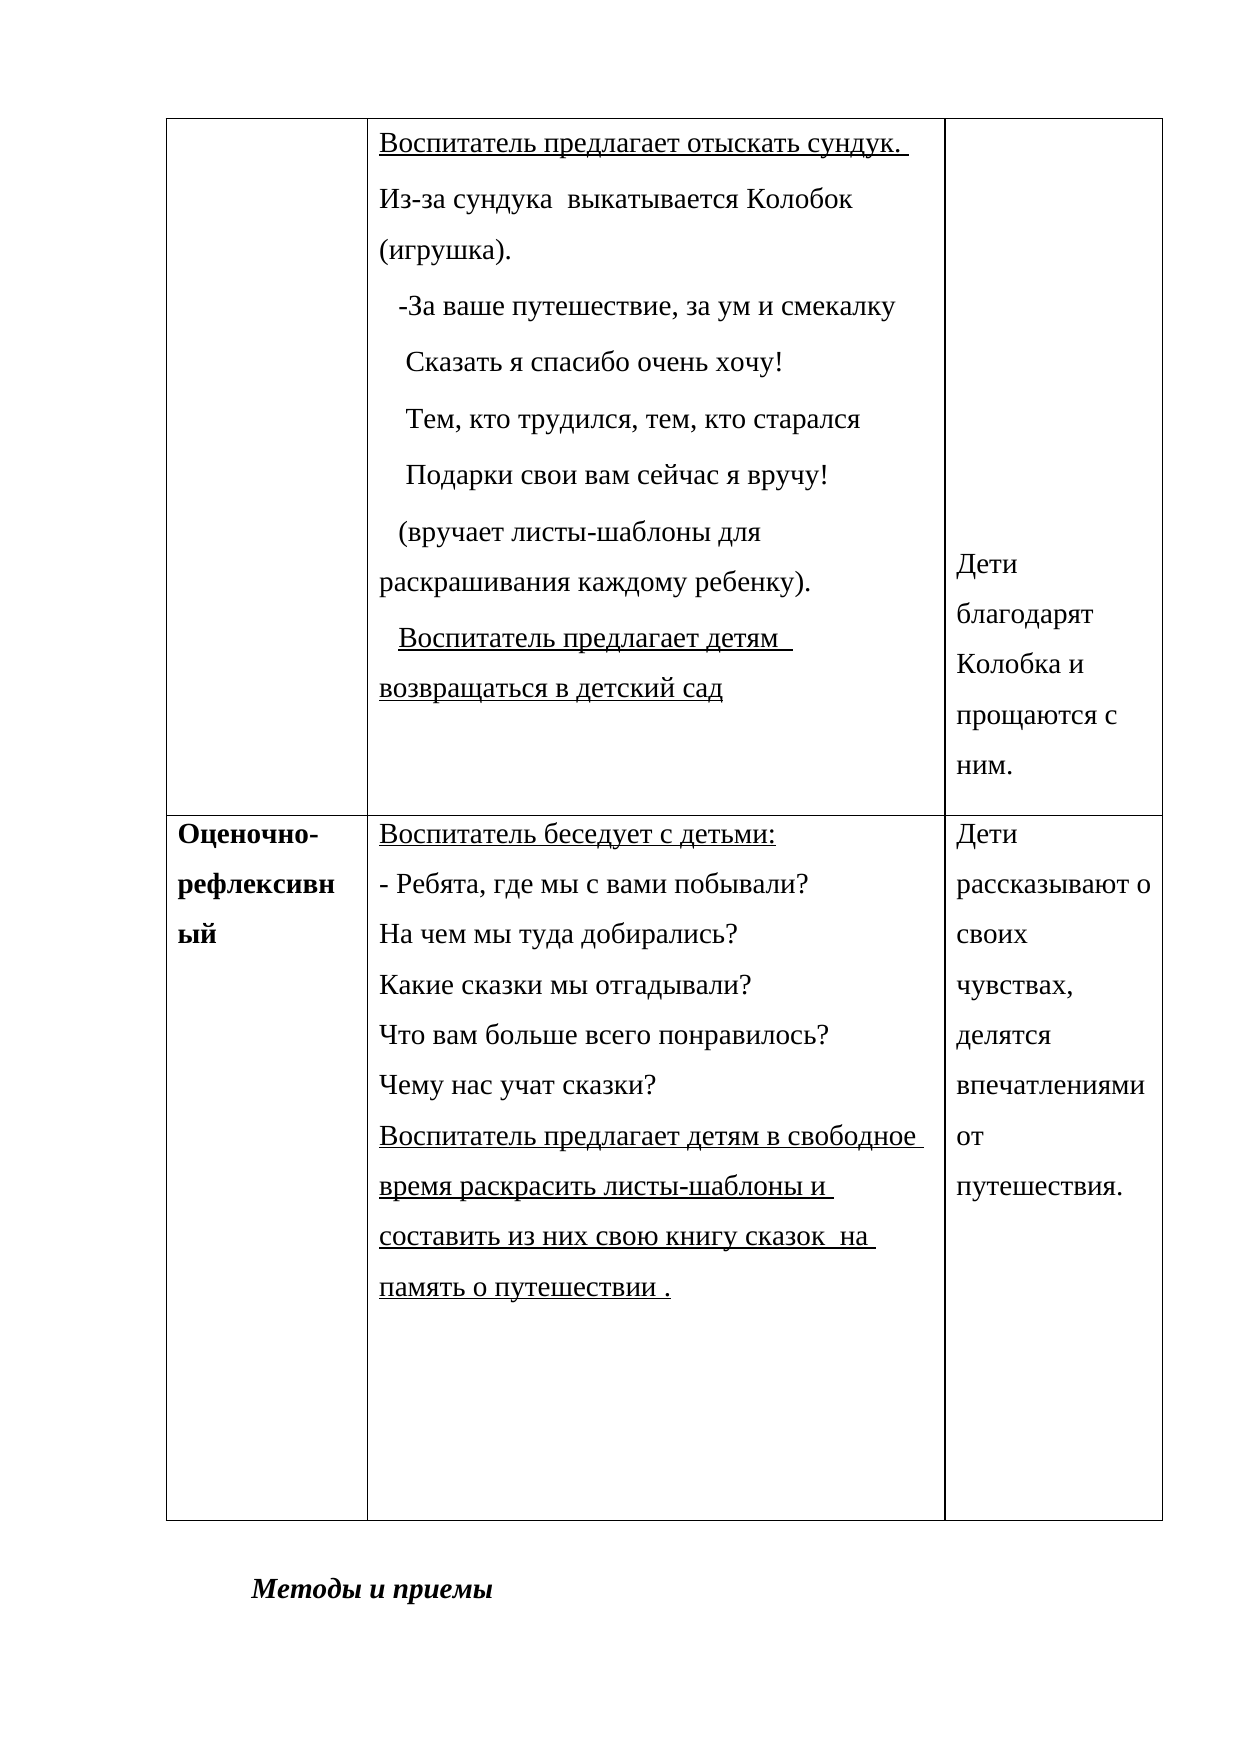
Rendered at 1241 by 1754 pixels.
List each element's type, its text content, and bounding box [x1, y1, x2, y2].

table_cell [368, 119, 944, 815]
table_cell Дети рассказывают о своих чувствах, делятся впечатлениями от путешествия. [946, 816, 1162, 1520]
table_cell Воспитатель беседует с детьми: - Ребята, где мы с вами побывали? На чем мы туда добирались? Какие сказки мы отгадывали? Что вам больше всего понравилось? Чему нас учат сказки? Воспитатель предлагает детям в свободное время раскрасить листы-шаблоны и составить из них свою книгу сказок на память о путешествии . [368, 816, 944, 1520]
text Методы и приемы [177, 1571, 1152, 1605]
table_cell Оценочно-рефлексивный [167, 816, 367, 1520]
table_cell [946, 119, 1162, 815]
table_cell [167, 119, 367, 815]
